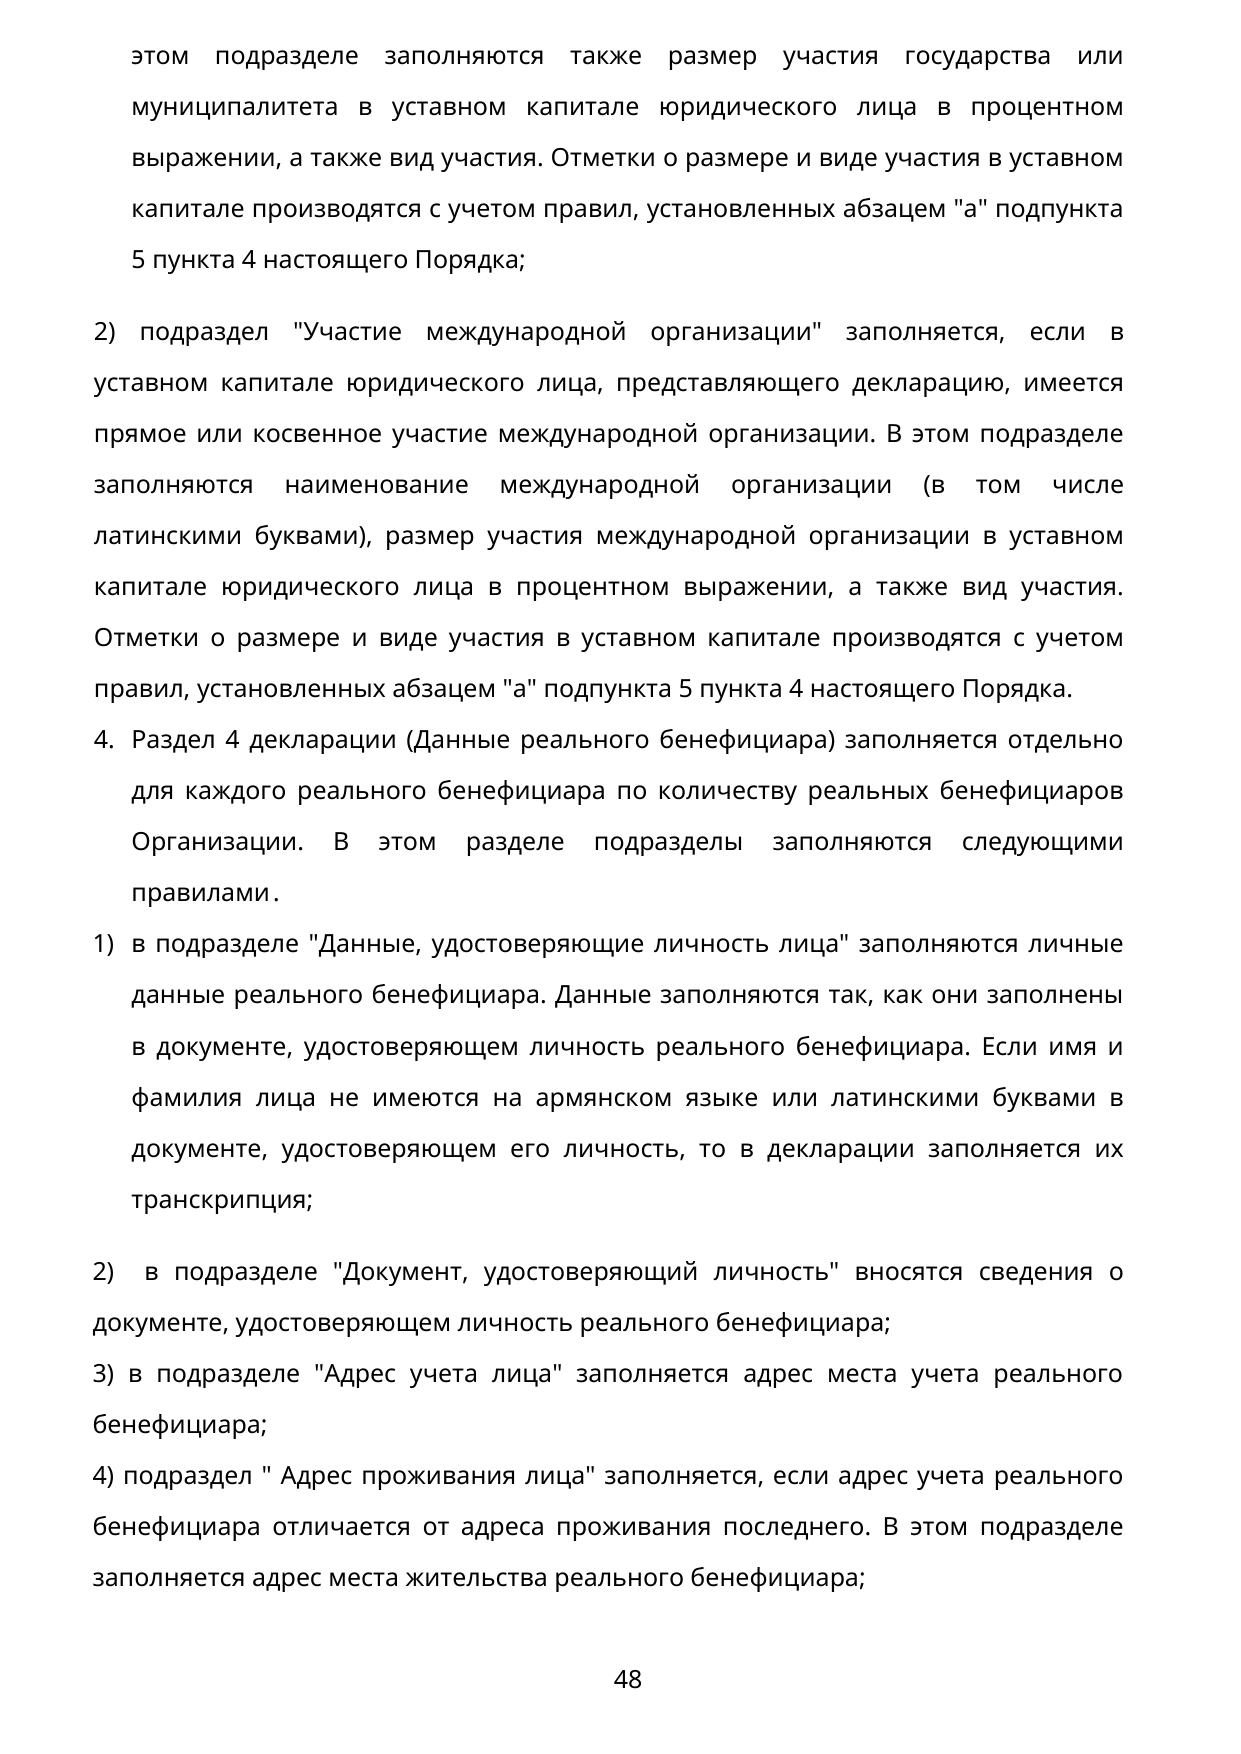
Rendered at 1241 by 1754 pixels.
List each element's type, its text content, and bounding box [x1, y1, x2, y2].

list Раздел 4 декларации (Данные реального бенефициара) заполняется отдельно для каждого реального бенефициара по количеству реальных бенефициаров Организации. В этом разделе подразделы заполняются следующими правилами․ [94, 722, 1125, 909]
text 4) подраздел " Адрес проживания лица" заполняется, если адрес учета реального бенефициара отличается от адреса проживания последнего. В этом подразделе заполняется адрес места жительства реального бенефициара; [92, 1457, 1125, 1593]
list в подразделе "Данные, удостоверяющие личность лица" заполняются личные данные реального бенефициара. Данные заполняются так, как они заполнены в документе, удостоверяющем личность реального бенефициара. Если имя и фамилия лица не имеются на армянском языке или латинскими буквами в документе, удостоверяющем его личность, то в декларации заполняется их транскрипция; [92, 926, 1125, 1215]
text 2) подраздел "Участие международной организации" заполняется, если в уставном капитале юридического лица, представляющего декларацию, имеется прямое или косвенное участие международной организации. В этом подразделе заполняются наименование международной организации (в том числе латинскими буквами), размер участия международной организации в уставном капитале юридического лица в процентном выражении, а также вид участия. Отметки о размере и виде участия в уставном капитале производятся с учетом правил, установленных абзацем "а" подпункта 5 пункта 4 настоящего Порядка. [94, 313, 1125, 705]
text 2) в подразделе "Документ, удостоверяющий личность" вносятся сведения о документе, удостоверяющем личность реального бенефициара; [92, 1253, 1125, 1338]
text 3) в подразделе "Адрес учета лица" заполняется адрес места учета реального бенефициара; [92, 1355, 1125, 1440]
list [87, 37, 1125, 276]
